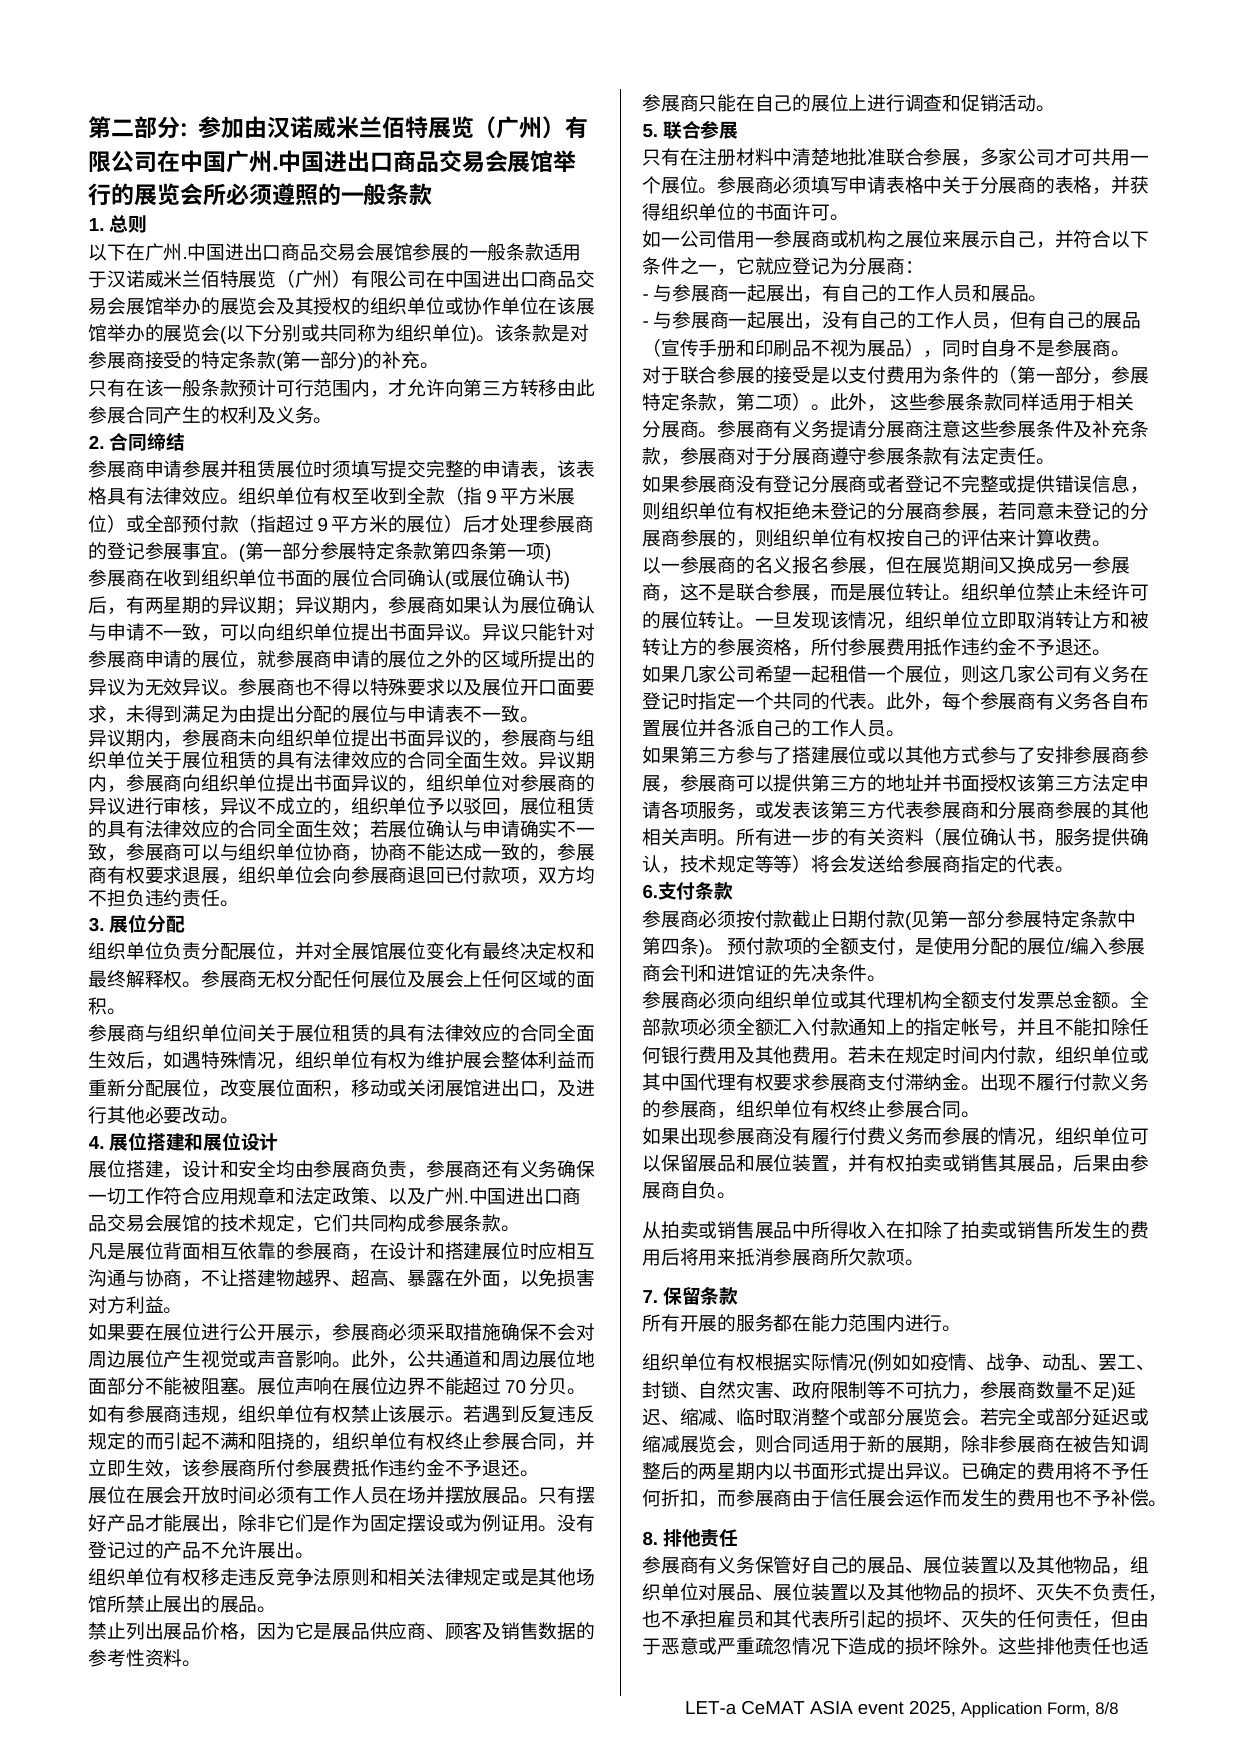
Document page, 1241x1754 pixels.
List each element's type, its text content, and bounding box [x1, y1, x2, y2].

text - 与参展商一起展出，没有自己的工作人员，但有自己的展品（宣传手册和印刷品不视为展品），同时自身不是参展商。 [642, 306, 1152, 361]
text 参展商必须按付款截止日期付款(见第一部分参展特定条款中第四条)。 预付款项的全额支付，是使用分配的展位/编入参展商会刊和进馆证的先决条件。 [642, 904, 1152, 986]
text 如一公司借用一参展商或机构之展位来展示自己，并符合以下条件之一，它就应登记为分展商： [642, 224, 1152, 279]
text 如果第三方参与了搭建展位或以其他方式参与了安排参展商参展，参展商可以提供第三方的地址并书面授权该第三方法定申请各项服务，或发表该第三方代表参展商和分展商参展的其他相关声明。所有进一步的有关资料（展位确认书，服务提供确认，技术规定等等）将会发送给参展商指定的代表。 [642, 741, 1152, 877]
text 只有在该一般条款预计可行范围内，才允许向第三方转移由此参展合同产生的权利及义务。 [89, 373, 598, 428]
text 2. 合同缔结 [89, 428, 598, 455]
text 组织单位负责分配展位，并对全展馆展位变化有最终决定权和最终解释权。参展商无权分配任何展位及展会上任何区域的面积。 [89, 937, 598, 1019]
text 禁止列出展品价格，因为它是展品供应商、顾客及销售数据的参考性资料。 [89, 1617, 598, 1671]
text 展位在展会开放时间必须有工作人员在场并摆放展品。只有摆好产品才能展出，除非它们是作为固定摆设或为例证用。没有登记过的产品不允许展出。 [89, 1481, 598, 1562]
text 异议期内，参展商未向组织单位提出书面异议的，参展商与组织单位关于展位租赁的具有法律效应的合同全面生效。异议期内，参展商向组织单位提出书面异议的，组织单位对参展商的异议进行审核，异议不成立的，组织单位予以驳回，展位租赁的具有法律效应的合同全面生效；若展位确认与申请确实不一致，参展商可以与组织单位协商，协商不能达成一致的，参展商有权要求退展，组织单位会向参展商退回已付款项，双方均不担负违约责任。 [89, 727, 598, 910]
text 5. 联合参展 [642, 116, 1152, 143]
text 6.支付条款 [642, 877, 1152, 904]
text 8. 排他责任 [642, 1523, 1152, 1550]
text 1. 总则 [89, 210, 598, 237]
text 对于联合参展的接受是以支付费用为条件的（第一部分，参展特定条款，第二项）。此外， 这些参展条款同样适用于相关分展商。参展商有义务提请分展商注意这些参展条件及补充条款，参展商对于分展商遵守参展条款有法定责任。 [642, 361, 1152, 469]
text 如果要在展位进行公开展示，参展商必须采取措施确保不会对周边展位产生视觉或声音影响。此外，公共通道和周边展位地面部分不能被阻塞。展位声响在展位边界不能超过70分贝。如有参展商违规，组织单位有权禁止该展示。若遇到反复违反规定的而引起不满和阻挠的，组织单位有权终止参展合同，并立即生效，该参展商所付参展费抵作违约金不予退还。 [89, 1318, 598, 1481]
text 如果参展商没有登记分展商或者登记不完整或提供错误信息，则组织单位有权拒绝未登记的分展商参展，若同意未登记的分展商参展的，则组织单位有权按自己的评估来计算收费。 [642, 469, 1152, 551]
text 7. 保留条款 [642, 1282, 1152, 1309]
text 所有开展的服务都在能力范围内进行。 [642, 1309, 1152, 1336]
text 参展商申请参展并租赁展位时须填写提交完整的申请表，该表格具有法律效应。组织单位有权至收到全款（指9平方米展位）或全部预付款（指超过9平方米的展位）后才处理参展商的登记参展事宜。(第一部分参展特定条款第四条第一项) [89, 455, 598, 563]
text 第二部分: 参加由汉诺威米兰佰特展览（广州）有限公司在中国广州.中国进出口商品交易会展馆举行的展览会所必须遵照的一般条款 [89, 110, 598, 210]
text 4. 展位搭建和展位设计 [89, 1127, 598, 1155]
text 以一参展商的名义报名参展，但在展览期间又换成另一参展商，这不是联合参展，而是展位转让。组织单位禁止未经许可的展位转让。一旦发现该情况，组织单位立即取消转让方和被转让方的参展资格，所付参展费用抵作违约金不予退还。 [642, 551, 1152, 659]
text 只有在注册材料中清楚地批准联合参展，多家公司才可共用一个展位。参展商必须填写申请表格中关于分展商的表格，并获得组织单位的书面许可。 [642, 143, 1152, 224]
text 以下在广州.中国进出口商品交易会展馆参展的一般条款适用于汉诺威米兰佰特展览（广州）有限公司在中国进出口商品交易会展馆举办的展览会及其授权的组织单位或协作单位在该展馆举办的展览会(以下分别或共同称为组织单位)。该条款是对参展商接受的特定条款(第一部分)的补充。 [89, 237, 598, 373]
text 组织单位有权移走违反竞争法原则和相关法律规定或是其他场馆所禁止展出的展品。 [89, 1562, 598, 1617]
text 参展商与组织单位间关于展位租赁的具有法律效应的合同全面生效后，如遇特殊情况，组织单位有权为维护展会整体利益而重新分配展位，改变展位面积，移动或关闭展馆进出口，及进行其他必要改动。 [89, 1019, 598, 1127]
text 参展商在收到组织单位书面的展位合同确认(或展位确认书)后，有两星期的异议期；异议期内，参展商如果认为展位确认与申请不一致，可以向组织单位提出书面异议。异议只能针对参展商申请的展位，就参展商申请的展位之外的区域所提出的异议为无效异议。参展商也不得以特殊要求以及展位开口面要求，未得到满足为由提出分配的展位与申请表不一致。 [89, 563, 598, 727]
text 凡是展位背面相互依靠的参展商，在设计和搭建展位时应相互沟通与协商，不让搭建物越界、超高、暴露在外面，以免损害对方利益。 [89, 1236, 598, 1318]
text 如果几家公司希望一起租借一个展位，则这几家公司有义务在登记时指定一个共同的代表。此外，每个参展商有义务各自布置展位并各派自己的工作人员。 [642, 659, 1152, 741]
text 参展商必须向组织单位或其代理机构全额支付发票总金额。全部款项必须全额汇入付款通知上的指定帐号，并且不能扣除任何银行费用及其他费用。若未在规定时间内付款，组织单位或其中国代理有权要求参展商支付滞纳金。出现不履行付款义务的参展商，组织单位有权终止参展合同。 [642, 986, 1152, 1122]
text 参展商只能在自己的展位上进行调查和促销活动。 [642, 89, 1152, 116]
text 3. 展位分配 [89, 910, 598, 937]
text 从拍卖或销售展品中所得收入在扣除了拍卖或销售所发生的费用后将用来抵消参展商所欠款项。 [642, 1215, 1152, 1270]
text 组织单位有权根据实际情况(例如如疫情、战争、动乱、罢工、封锁、自然灾害、政府限制等不可抗力，参展商数量不足)延迟、缩减、临时取消整个或部分展览会。若完全或部分延迟或缩减展览会，则合同适用于新的展期，除非参展商在被告知调整后的两星期内以书面形式提出异议。已确定的费用将不予任何折扣，而参展商由于信任展会运作而发生的费用也不予补偿。 [642, 1348, 1152, 1511]
text - 与参展商一起展出，有自己的工作人员和展品。 [642, 279, 1152, 306]
text 如果出现参展商没有履行付费义务而参展的情况，组织单位可以保留展品和展位装置，并有权拍卖或销售其展品，后果由参展商自负。 [642, 1122, 1152, 1203]
text 展位搭建，设计和安全均由参展商负责，参展商还有义务确保一切工作符合应用规章和法定政策、以及广州.中国进出口商品交易会展馆的技术规定，它们共同构成参展条款。 [89, 1155, 598, 1236]
